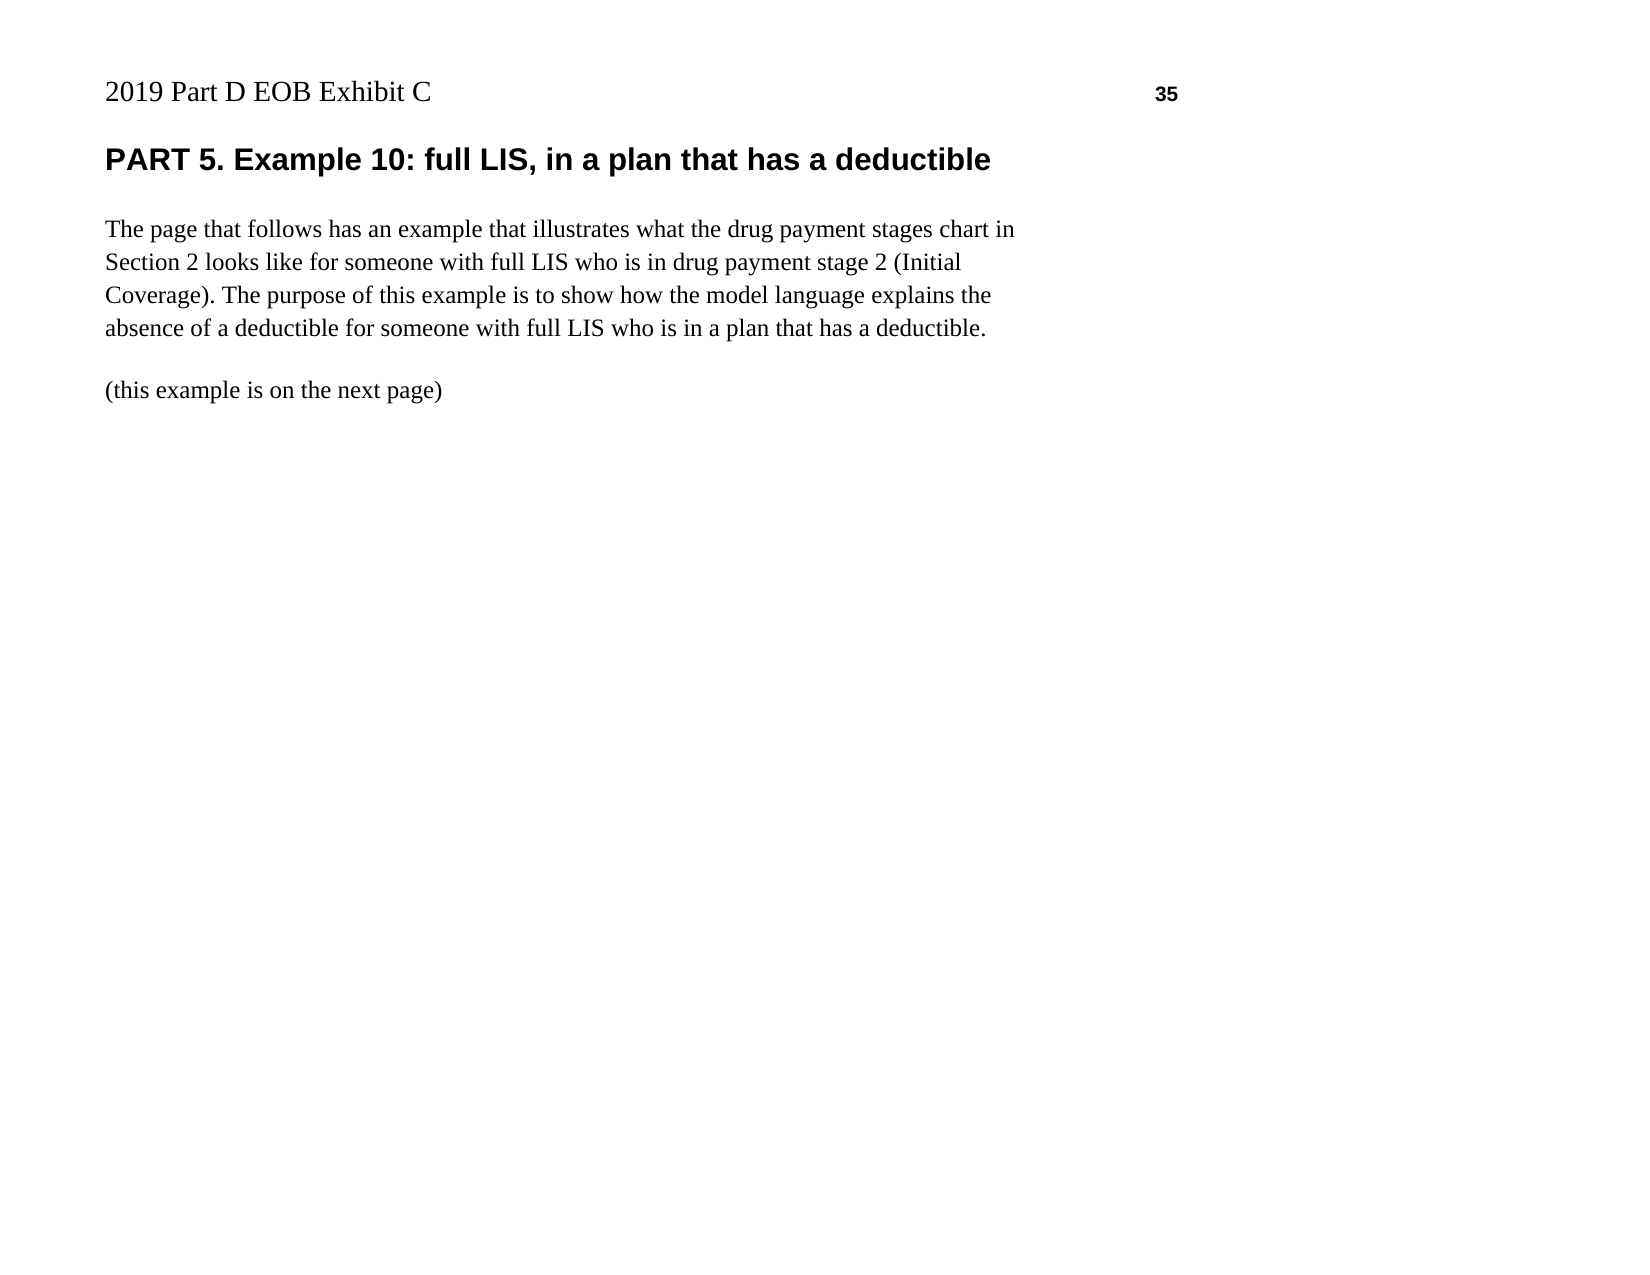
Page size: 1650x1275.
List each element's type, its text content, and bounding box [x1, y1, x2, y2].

subtitle PART 5. Example 10: full LIS, in a plan that has a deductible [105, 141, 1192, 177]
text (this example is on the next page) [105, 375, 1545, 404]
text The page that follows has an example that illustrates what the drug payment stages chart in Section 2 looks like for someone with full LIS who is in drug payment stage 2 (Initial Coverage). The purpose of this example is to show how the model language explains the absence of a deductible for someone with full LIS who is in a plan that has a deductible. [105, 214, 1042, 342]
